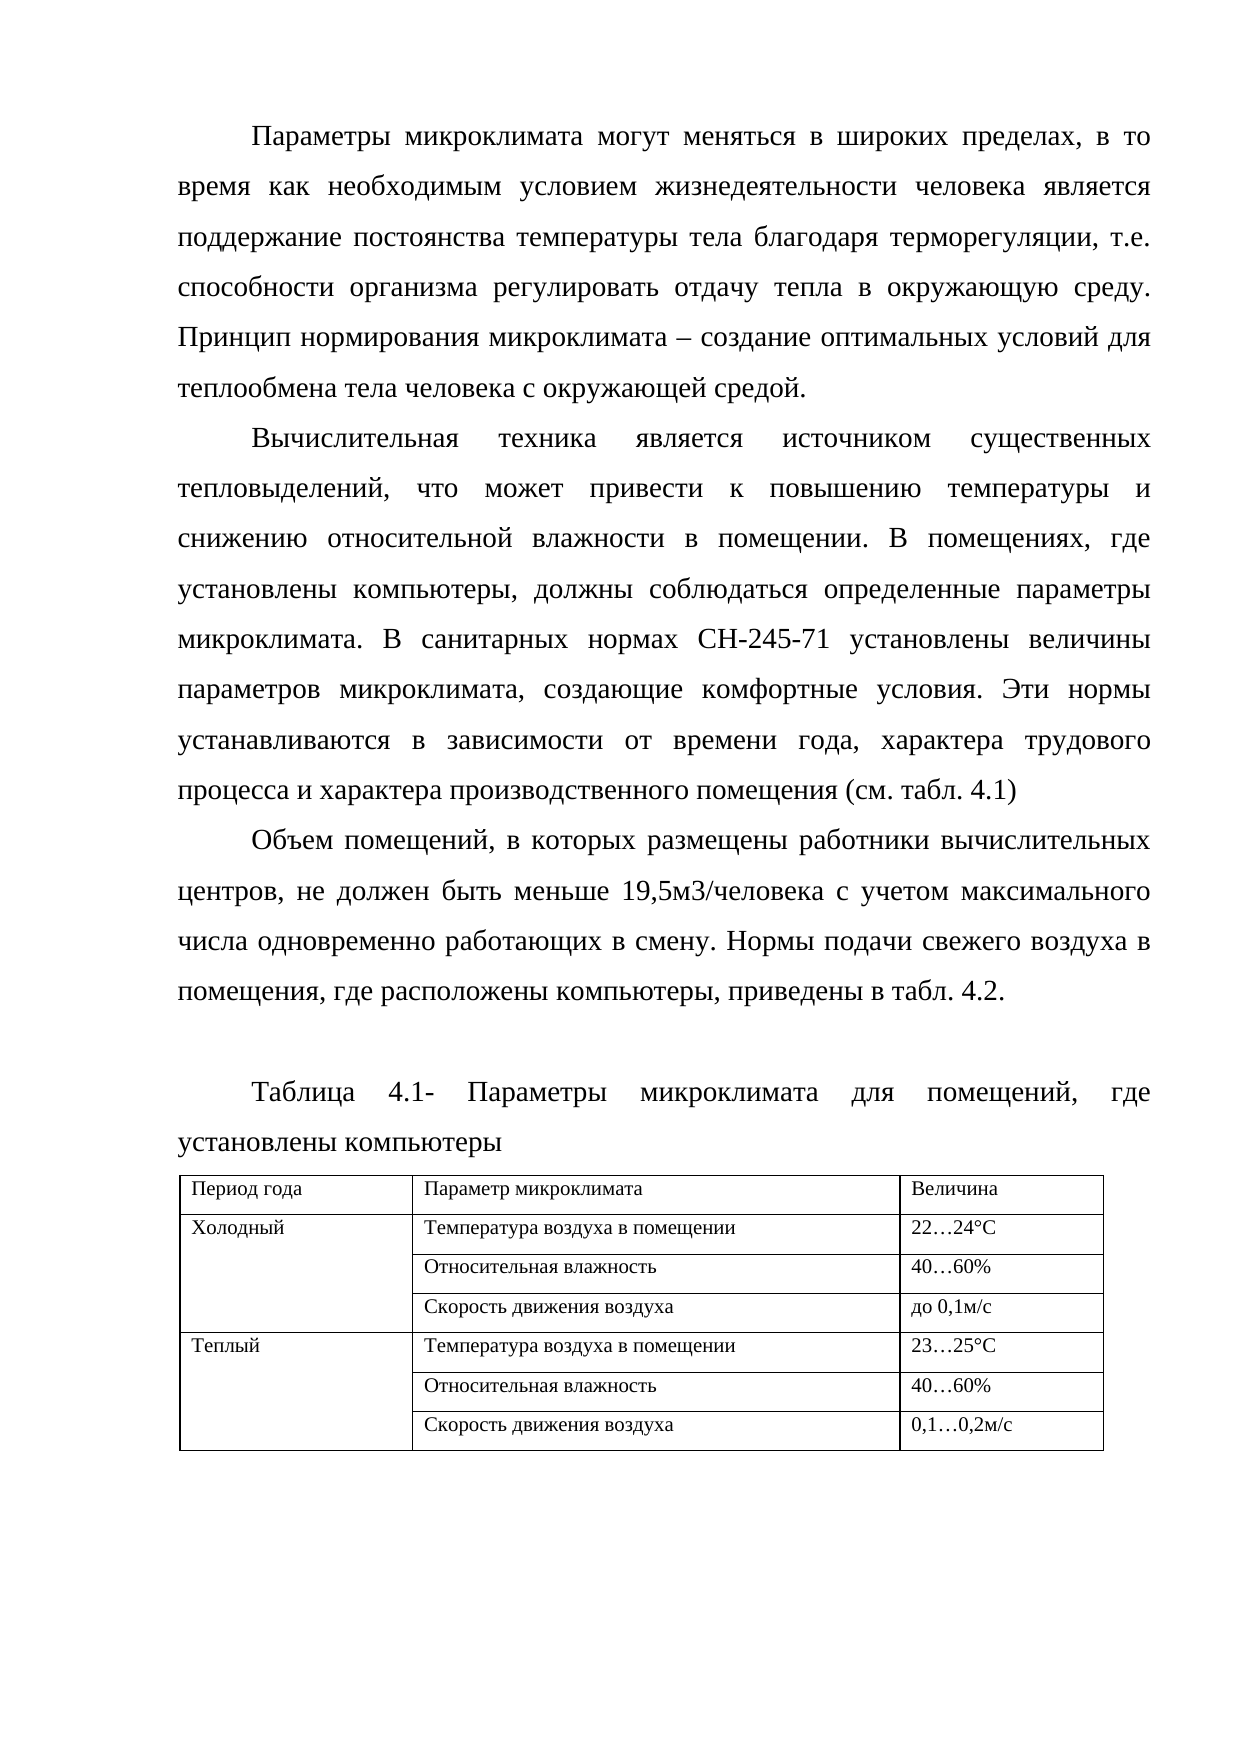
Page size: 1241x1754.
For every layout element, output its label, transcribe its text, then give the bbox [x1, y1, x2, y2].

table_cell 40…60% [901, 1373, 1103, 1411]
table_cell Холодный [181, 1215, 412, 1332]
table_header Параметр микроклимата [413, 1176, 899, 1214]
table_cell 22…24°С [901, 1215, 1103, 1253]
text Вычислительная техника является источником существенных тепловыделений, что может привести к повышению температуры и снижению относительной влажности в помещении. В помещениях, где установлены компьютеры, должны соблюдаться определенные параметры микроклимата. В санитарных нормах СН-245-71 установлены величины параметров микроклимата, создающие комфортные условия. Эти нормы устанавливаются в зависимости от времени года, характера трудового процесса и характера производственного помещения (см. табл. 4.1) [177, 420, 1152, 806]
table_cell 40…60% [901, 1255, 1103, 1293]
text Параметры микроклимата могут меняться в широких пределах, в то время как необходимым условием жизнедеятельности человека является поддержание постоянства температуры тела благодаря терморегуляции, т.е. способности организма регулировать отдачу тепла в окружающую среду. Принцип нормирования микроклимата – создание оптимальных условий для теплообмена тела человека с окружающей средой. [177, 118, 1152, 403]
table_cell Скорость движения воздуха [413, 1294, 899, 1332]
table_header Величина [901, 1176, 1103, 1214]
table_cell 0,1…0,2м/с [901, 1412, 1103, 1450]
table_cell Скорость движения воздуха [413, 1412, 899, 1450]
table_cell до 0,1м/с [901, 1294, 1103, 1332]
table_cell Относительная влажность [413, 1255, 899, 1293]
table_cell 23…25°С [901, 1333, 1103, 1372]
table_cell Теплый [181, 1333, 412, 1450]
table_cell Относительная влажность [413, 1373, 899, 1411]
text Объем помещений, в которых размещены работники вычислительных центров, не должен быть меньше 19,5м3/человека с учетом максимального числа одновременно работающих в смену. Нормы подачи свежего воздуха в помещения, где расположены компьютеры, приведены в табл. 4.2. [177, 822, 1152, 1007]
table_header Период года [181, 1176, 412, 1214]
table_cell Температура воздуха в помещении [413, 1333, 899, 1372]
table_cell Температура воздуха в помещении [413, 1215, 899, 1253]
text Таблица 4.1- Параметры микроклимата для помещений, где установлены компьютеры [177, 1074, 1152, 1158]
